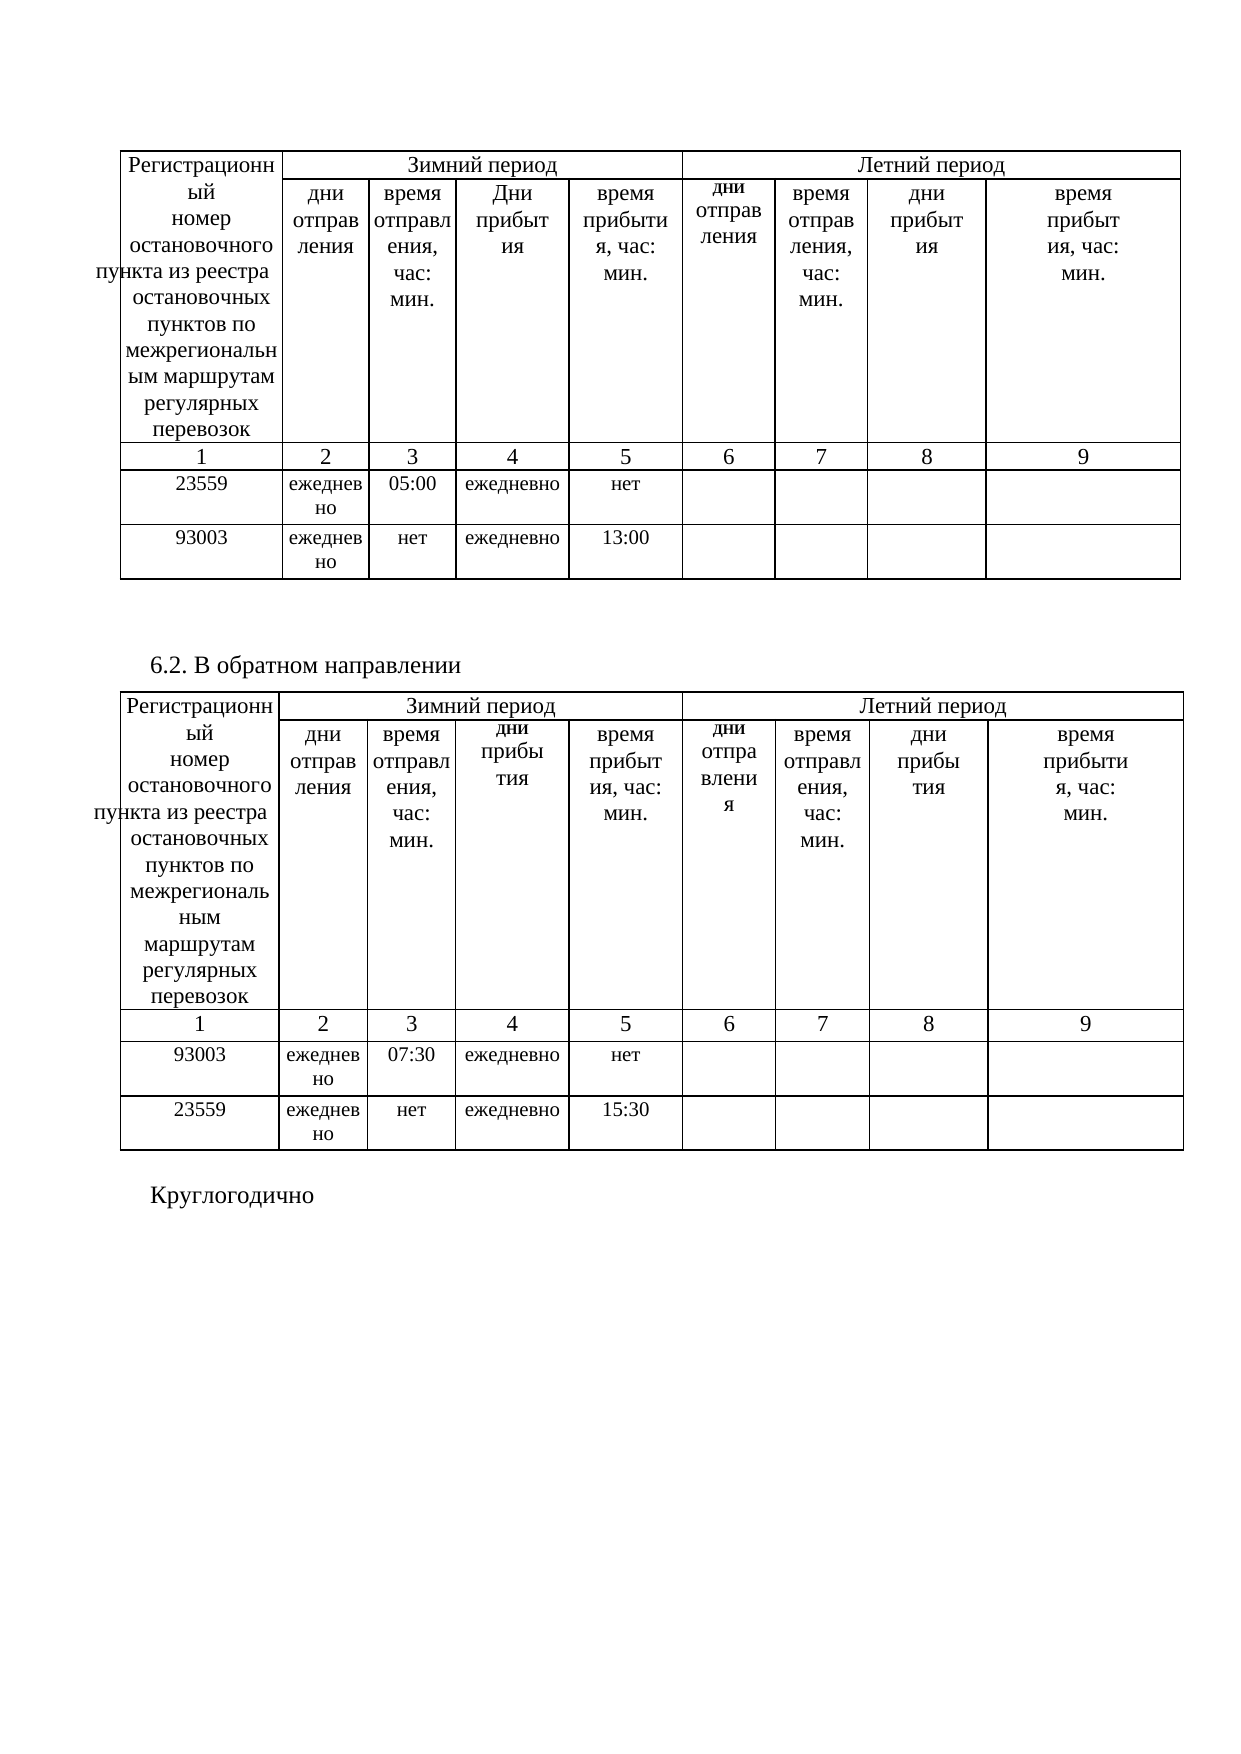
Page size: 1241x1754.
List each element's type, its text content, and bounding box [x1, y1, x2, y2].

table_cell 5 [570, 1010, 682, 1041]
table_cell 05:00 [370, 471, 455, 524]
table_cell ДНИ отпра влени я [683, 721, 775, 1009]
table_cell 1 [121, 443, 282, 469]
table_cell 9 [989, 1010, 1183, 1041]
table_cell 6 [683, 443, 774, 469]
table_cell 13:00 [570, 525, 682, 578]
table_header Летний период [683, 152, 1180, 178]
table_cell 1 [121, 1010, 278, 1041]
table_cell время отправ ления, час: мин. [776, 180, 867, 441]
table_cell [683, 1097, 775, 1149]
table_cell дни прибы тия [870, 721, 987, 1009]
table_cell нет [570, 471, 682, 524]
table_cell дни отправ ления [283, 180, 368, 441]
text Круглогодично [150, 1180, 1090, 1208]
table_cell нет [368, 1097, 455, 1149]
table_cell [868, 525, 985, 578]
table_cell 3 [368, 1010, 455, 1041]
table_cell [987, 525, 1180, 578]
table_header Летний период [683, 693, 1183, 719]
table_cell 15:30 [570, 1097, 682, 1149]
table_cell [870, 1097, 987, 1149]
table_cell 5 [570, 443, 682, 469]
table_cell 07:30 [368, 1042, 455, 1095]
table_cell ежедневно [280, 1042, 367, 1095]
table_cell дни отправ ления [280, 721, 367, 1009]
table_cell [776, 1042, 869, 1095]
table_cell 93003 [121, 525, 282, 578]
table_cell ежедневно [283, 525, 368, 578]
table_cell 6 [683, 1010, 775, 1041]
table_cell 7 [776, 1010, 869, 1041]
text 6.2. В обратном направлении [150, 650, 1090, 678]
table_cell 7 [776, 443, 867, 469]
table_cell 4 [456, 1010, 568, 1041]
table_cell [683, 525, 774, 578]
table_cell нет [370, 525, 455, 578]
table_cell 8 [870, 1010, 987, 1041]
table_cell 8 [868, 443, 985, 469]
table_header Регистрационный номер остановочного пункта из реестра остановочных пунктов по межрегиональным маршрутам регулярных перевозок [121, 152, 282, 441]
table_cell ежедневно [457, 471, 568, 524]
table_cell ежедневно [456, 1042, 568, 1095]
table_cell время прибыт ия, час: мин. [570, 721, 682, 1009]
table_cell [683, 1042, 775, 1095]
table_cell 9 [987, 443, 1180, 469]
table_cell ДНИ прибы тия [456, 721, 568, 1009]
table_cell [776, 471, 867, 524]
table_cell ежедневно [283, 471, 368, 524]
table_header Зимний период [283, 152, 682, 178]
table_cell время отправл ения, час: мин. [776, 721, 869, 1009]
table_cell 23559 [121, 1097, 278, 1149]
table_cell 2 [283, 443, 368, 469]
table_cell Дни прибыт ия [457, 180, 568, 441]
table_cell [776, 525, 867, 578]
table_cell [776, 1097, 869, 1149]
table_header Зимний период [280, 693, 682, 719]
table_cell 4 [457, 443, 568, 469]
table_header Регистрационный номер остановочного пункта из реестра остановочных пунктов по межрегиональным маршрутам регулярных перевозок [121, 693, 278, 1009]
table_cell дни прибыт ия [868, 180, 985, 441]
table_cell [989, 1042, 1183, 1095]
table_cell [868, 471, 985, 524]
table_cell время прибыт ия, час: мин. [987, 180, 1180, 441]
table_cell ежедневно [280, 1097, 367, 1149]
table_cell 23559 [121, 471, 282, 524]
table_cell [987, 471, 1180, 524]
table_cell [989, 1097, 1183, 1149]
table_cell ДНИ отправ ления [683, 180, 774, 441]
table_cell [683, 471, 774, 524]
table_cell 93003 [121, 1042, 278, 1095]
table_cell время отправл ения, час: мин. [370, 180, 455, 441]
table_cell ежедневно [456, 1097, 568, 1149]
table_cell время прибыти я, час: мин. [570, 180, 682, 441]
table_cell ежедневно [457, 525, 568, 578]
table_cell 2 [280, 1010, 367, 1041]
table_cell время прибыти я, час: мин. [989, 721, 1183, 1009]
table_cell [870, 1042, 987, 1095]
table_cell 3 [370, 443, 455, 469]
table_cell нет [570, 1042, 682, 1095]
table_cell время отправл ения, час: мин. [368, 721, 455, 1009]
